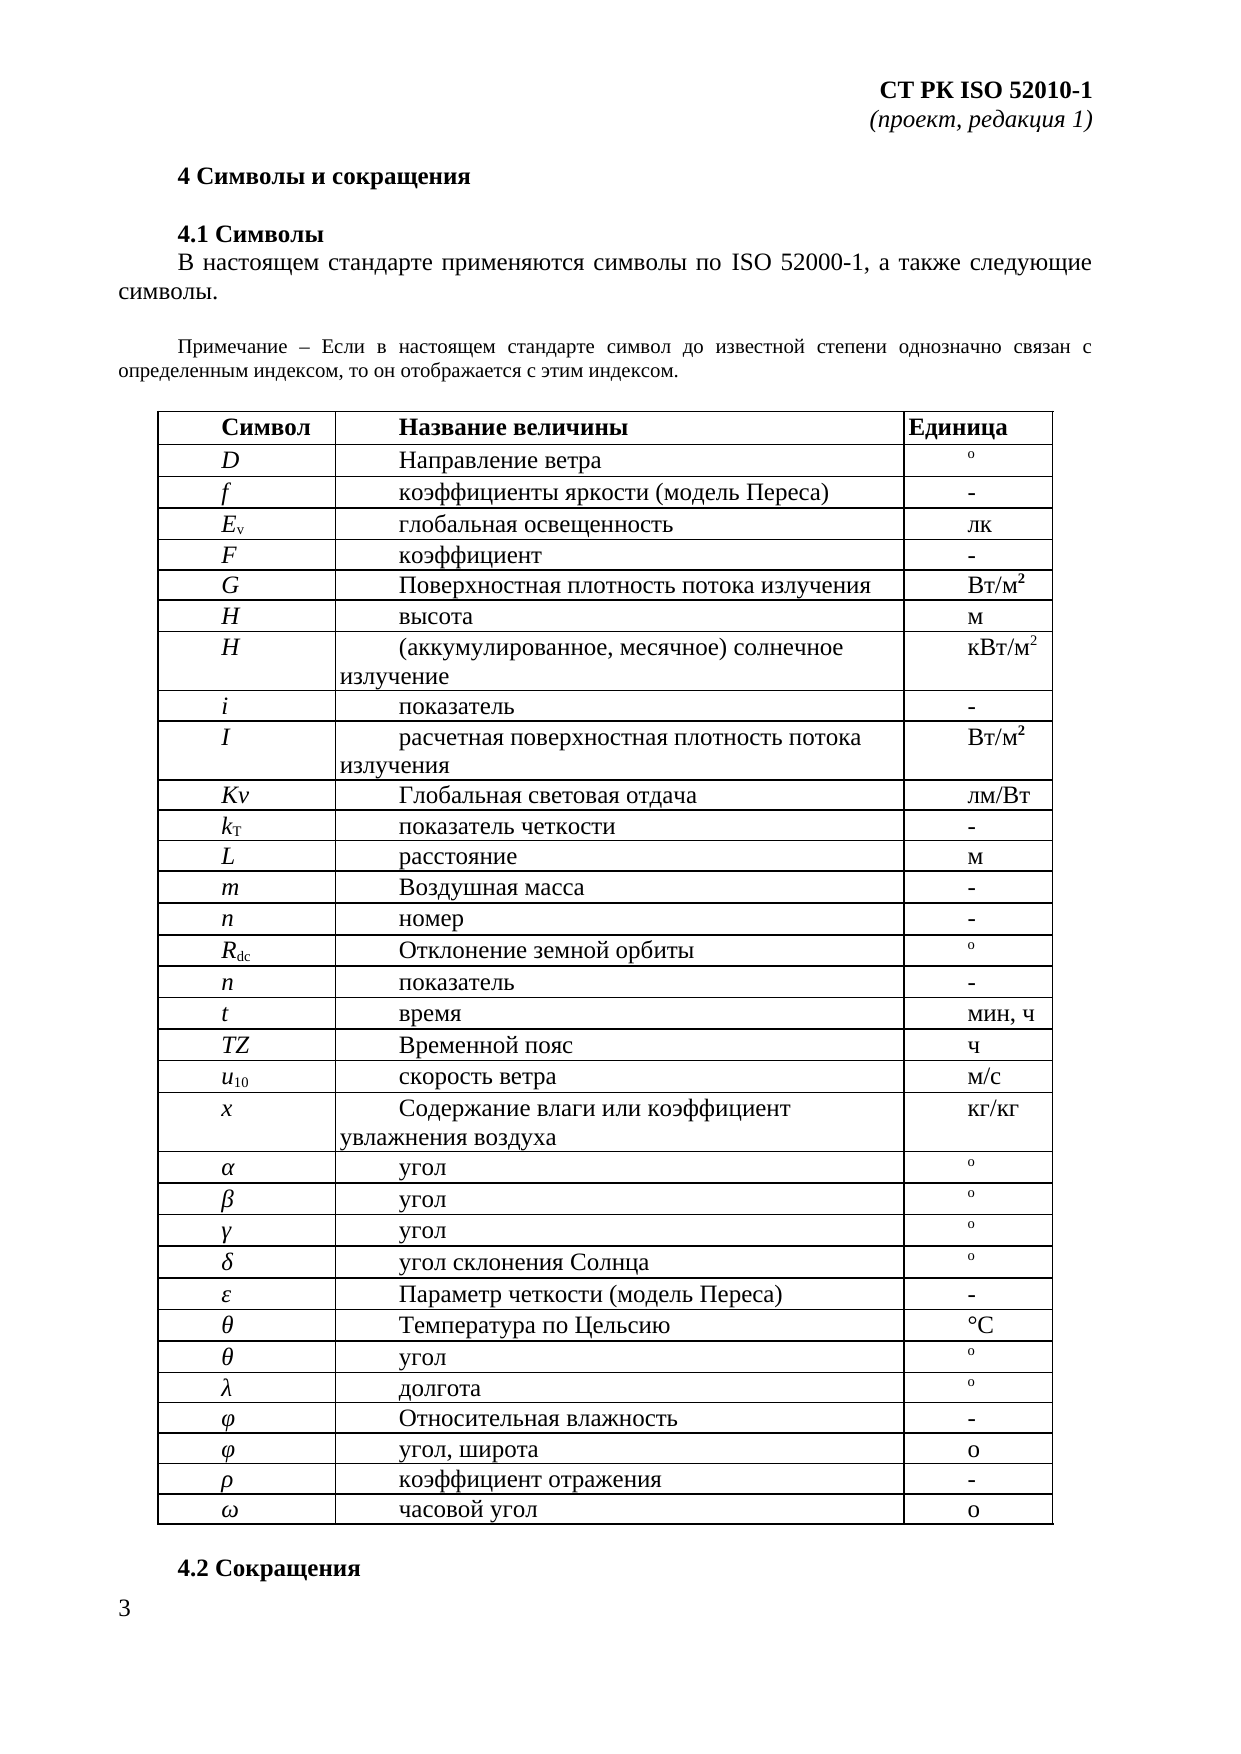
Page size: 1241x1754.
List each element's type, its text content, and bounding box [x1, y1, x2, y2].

table_cell коэффициент отражения [336, 1464, 903, 1493]
table_cell m [159, 872, 335, 902]
table_cell H [159, 632, 335, 690]
table_cell - [905, 967, 1052, 997]
table_cell Поверхностная плотность потока излучения [336, 571, 903, 599]
table_cell часовой угол [336, 1495, 903, 1523]
table_cell o [905, 936, 1052, 965]
table_cell φ [159, 1434, 335, 1462]
table_cell - [905, 691, 1052, 720]
table_cell угол [336, 1342, 903, 1372]
table_cell Rdc [159, 936, 335, 965]
table_cell расчетная поверхностная плотность потока излучения [336, 722, 903, 779]
table_cell номер [336, 904, 903, 934]
table_cell L [159, 841, 335, 870]
table_cell - [905, 1403, 1052, 1432]
table_cell показатель [336, 967, 903, 997]
table_cell Вт/м2 [905, 722, 1052, 779]
table_cell долгота [336, 1373, 903, 1402]
table_cell лм/Вт [905, 781, 1052, 809]
table_cell показатель четкости [336, 811, 903, 840]
table_cell мин, ч [905, 998, 1052, 1028]
table_cell - [905, 1279, 1052, 1309]
table_cell φ [159, 1403, 335, 1432]
table_cell - [905, 904, 1052, 934]
text 4.1 Символы [118, 219, 1092, 247]
table_cell Температура по Цельсию [336, 1310, 903, 1340]
table_cell o [905, 1184, 1052, 1214]
table_cell t [159, 998, 335, 1028]
table_cell кг/кг [905, 1093, 1052, 1151]
table_cell (аккумулированное, месячное) солнечное излучение [336, 632, 903, 690]
table_cell высота [336, 601, 903, 631]
text 4 Символы и сокращения [118, 161, 1092, 190]
table_cell Параметр четкости (модель Переса) [336, 1279, 903, 1309]
table_cell расстояние [336, 841, 903, 870]
table_cell x [159, 1093, 335, 1151]
table_header Название величины [336, 412, 903, 444]
table_cell Относительная влажность [336, 1403, 903, 1432]
table_cell показатель [336, 691, 903, 720]
table_cell H [159, 601, 335, 631]
table_cell скорость ветра [336, 1061, 903, 1092]
table_cell F [159, 540, 335, 569]
table_cell - [905, 1464, 1052, 1493]
table_cell м [905, 841, 1052, 870]
table_cell θ [159, 1310, 335, 1340]
table_cell кВт/м2 [905, 632, 1052, 690]
table_header Символ [159, 412, 335, 444]
table_cell α [159, 1152, 335, 1182]
text Примечание – Если в настоящем стандарте символ до известной степени однозначно связан с определенным индексом, то он отображается с этим индексом. [118, 334, 1092, 382]
table_cell Направление ветра [336, 445, 903, 476]
table_header Единица [905, 412, 1052, 444]
table_cell β [159, 1184, 335, 1214]
table_cell Временной пояс [336, 1030, 903, 1060]
table_cell - [905, 811, 1052, 840]
table_cell угол [336, 1215, 903, 1245]
table_cell λ [159, 1373, 335, 1402]
table_cell Глобальная световая отдача [336, 781, 903, 809]
table_cell - [905, 477, 1052, 507]
table_cell o [905, 445, 1052, 476]
table_cell Содержание влаги или коэффициент увлажнения воздуха [336, 1093, 903, 1151]
table_cell угол, широта [336, 1434, 903, 1462]
table_cell γ [159, 1215, 335, 1245]
table_cell ε [159, 1279, 335, 1309]
table_cell δ [159, 1247, 335, 1277]
table_cell f [159, 477, 335, 507]
table_cell ч [905, 1030, 1052, 1060]
table_cell ρ [159, 1464, 335, 1493]
table_cell коэффициент [336, 540, 903, 569]
table_cell лк [905, 509, 1052, 538]
table_cell n [159, 904, 335, 934]
table_cell Воздушная масса [336, 872, 903, 902]
table_cell o [905, 1495, 1052, 1523]
table_cell D [159, 445, 335, 476]
table_cell o [905, 1152, 1052, 1182]
table_cell Отклонение земной орбиты [336, 936, 903, 965]
table_cell kT [159, 811, 335, 840]
table_cell м [905, 601, 1052, 631]
table_cell i [159, 691, 335, 720]
table_cell Kv [159, 781, 335, 809]
table_cell - [905, 872, 1052, 902]
table_cell угол склонения Солнца [336, 1247, 903, 1277]
table_cell u10 [159, 1061, 335, 1092]
table_cell Вт/м2 [905, 571, 1052, 599]
table_cell м/с [905, 1061, 1052, 1092]
table_cell - [905, 540, 1052, 569]
table_cell °C [905, 1310, 1052, 1340]
table_cell время [336, 998, 903, 1028]
table_cell o [905, 1342, 1052, 1372]
table_cell ω [159, 1495, 335, 1523]
table_cell n [159, 967, 335, 997]
table_cell o [905, 1373, 1052, 1402]
table_cell Ev [159, 509, 335, 538]
table_cell o [905, 1434, 1052, 1462]
text 4.2 Сокращения [118, 1553, 1092, 1582]
text В настоящем стандарте применяются символы по ISO 52000-1, а также следующие символы. [118, 247, 1092, 305]
table_cell глобальная освещенность [336, 509, 903, 538]
table_cell угол [336, 1184, 903, 1214]
table_cell θ [159, 1342, 335, 1372]
table_cell угол [336, 1152, 903, 1182]
table_cell o [905, 1215, 1052, 1245]
table_cell G [159, 571, 335, 599]
table_cell TZ [159, 1030, 335, 1060]
table_cell I [159, 722, 335, 779]
table_cell o [905, 1247, 1052, 1277]
table_cell коэффициенты яркости (модель Переса) [336, 477, 903, 507]
